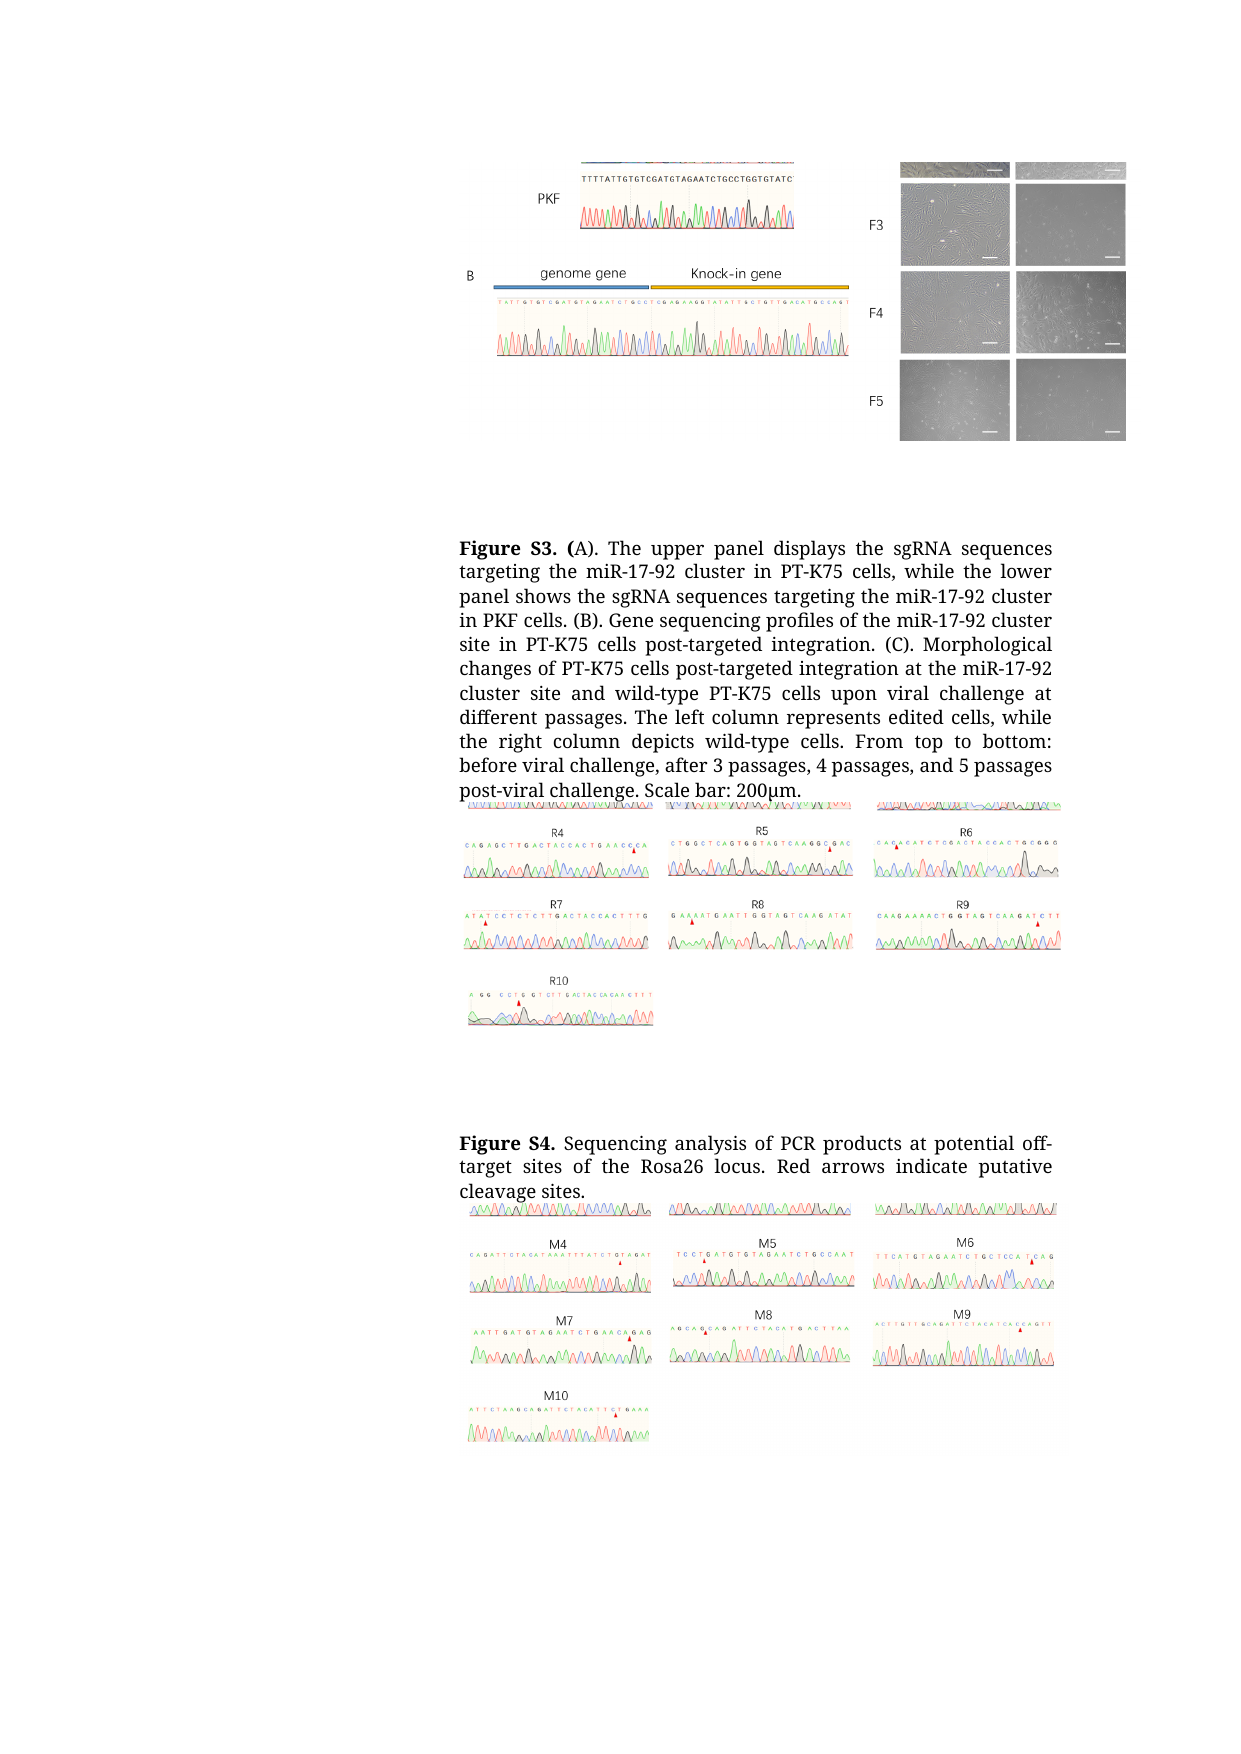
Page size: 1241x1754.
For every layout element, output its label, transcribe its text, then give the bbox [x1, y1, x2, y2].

text Figure S3. (A). The upper panel displays the sgRNA sequences targeting the miR-17-92 cluster in PT-K75 cells, while the lower panel shows the sgRNA sequences targeting the miR-17-92 cluster in PKF cells. (B). Gene sequencing profiles of the miR-17-92 cluster site in PT-K75 cells post-targeted integration. (C). Morphological changes of PT-K75 cells post-targeted integration at the miR-17-92 cluster site and wild-type PT-K75 cells upon viral challenge at different passages. The left column represents edited cells, while the right column depicts wild-type cells. From top to bottom: before viral challenge, after 3 passages, 4 passages, and 5 passages post-viral challenge. Scale bar: 200μm. [459, 536, 1053, 802]
picture [459, 162, 1142, 441]
text Figure S4. Sequencing analysis of PCR products at potential off-target sites of the Rosa26 locus. Red arrows indicate putative cleavage sites. [459, 1131, 1053, 1203]
picture [459, 1203, 1069, 1456]
picture [459, 802, 1069, 1051]
